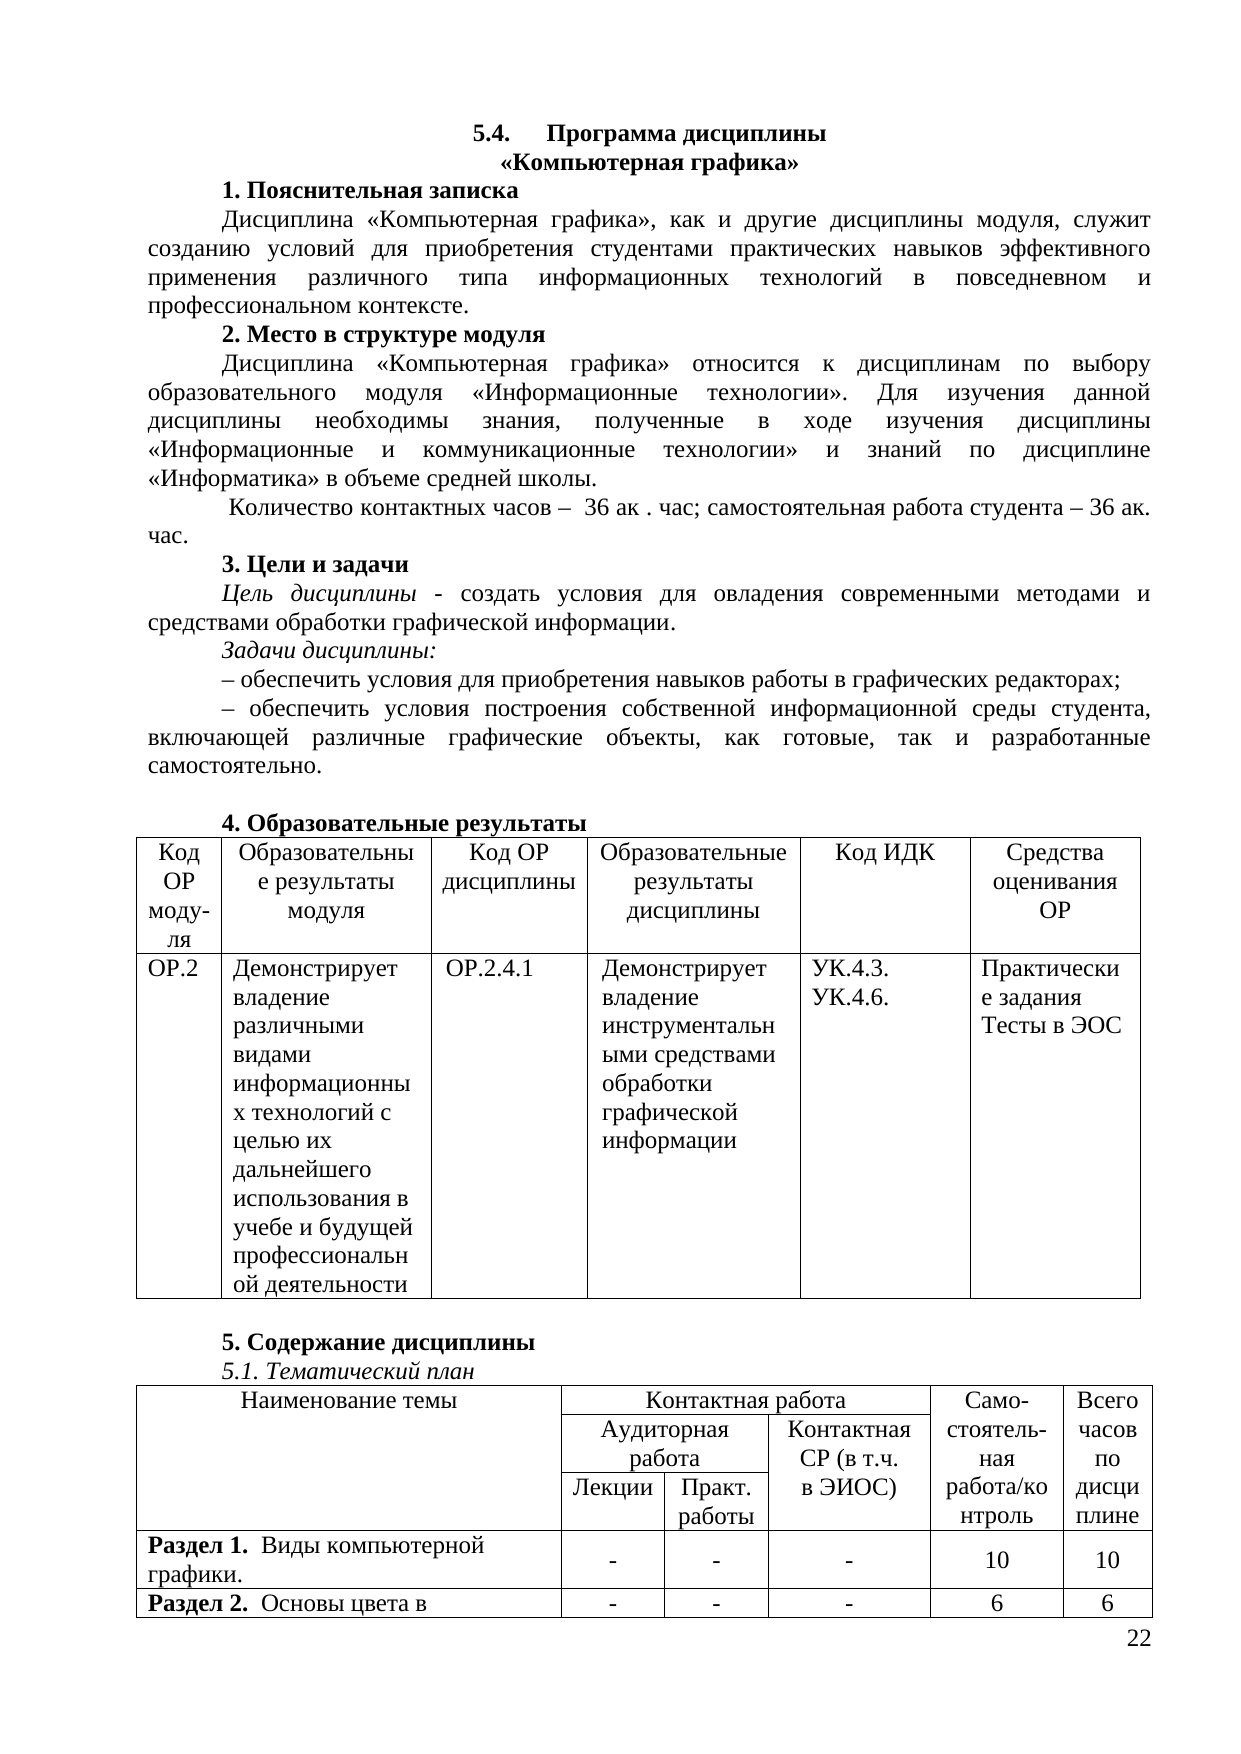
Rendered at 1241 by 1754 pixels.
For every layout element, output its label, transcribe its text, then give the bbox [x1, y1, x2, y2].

text Цель дисциплины - создать условия для овладения современными методами и средствами обработки графической информации. [148, 578, 1152, 636]
table_cell 6 [931, 1589, 1063, 1617]
table_cell ОР.2 [137, 954, 221, 1298]
text 5.1. Тематический план [148, 1356, 1152, 1385]
table_cell Раздел 1. Виды компьютерной графики. [137, 1531, 561, 1588]
table_cell Лекции [562, 1473, 664, 1530]
table_header Код ОР дисциплины [432, 838, 587, 952]
table_header Контактная работа [562, 1386, 930, 1414]
table_header Всего часов по дисциплине [1064, 1386, 1152, 1530]
table_cell Практ. работы [665, 1473, 768, 1530]
table_cell - [562, 1589, 664, 1617]
text – обеспечить условия для приобретения навыков работы в графических редакторах; [148, 664, 1152, 693]
text 2. Место в структуре модуля [148, 319, 1152, 348]
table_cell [137, 1589, 561, 1617]
table_cell - [769, 1531, 930, 1588]
table_cell 10 [1064, 1531, 1152, 1588]
table_header Образовательные результаты дисциплины [588, 838, 800, 952]
table_cell Практические задания Тесты в ЭОС [971, 954, 1140, 1298]
table_cell - [665, 1531, 768, 1588]
table_cell 6 [1064, 1589, 1152, 1617]
table_header Наименование темы [137, 1386, 561, 1530]
text Количество контактных часов – 36 ак . час; самостоятельная работа студента – 36 ак. час. [148, 492, 1152, 549]
text Дисциплина «Компьютерная графика», как и другие дисциплины модуля, служит созданию условий для приобретения студентами практических навыков эффективного применения различного типа информационных технологий в повседневном и профессиональном контексте. [148, 204, 1152, 319]
table_header Код ИДК [801, 838, 970, 952]
table_cell УК.4.3. УК.4.6. [801, 954, 970, 1298]
table_cell - [665, 1589, 768, 1617]
table_cell - [769, 1589, 930, 1617]
table_cell Аудиторная работа [562, 1415, 768, 1472]
table_cell Демонстрирует владение различными видами информационных технологий с целью их дальнейшего использования в учебе и будущей профессиональной деятельности [222, 954, 431, 1298]
table_cell 10 [931, 1531, 1063, 1588]
text Задачи дисциплины: [148, 636, 1152, 664]
table_cell - [562, 1531, 664, 1588]
subtitle 5.4. Программа дисциплины «Компьютерная графика» [148, 118, 1152, 176]
text 3. Цели и задачи [148, 549, 1152, 578]
table_cell Контактная СР (в т.ч. в ЭИОС) [769, 1415, 930, 1530]
text 4. Образовательные результаты [148, 808, 1152, 837]
table_cell ОР.2.4.1 [432, 954, 587, 1298]
table_header Само-стоятель-ная работа/контроль [931, 1386, 1063, 1530]
text 5. Содержание дисциплины [148, 1327, 1152, 1356]
table_header Средства оценивания ОР [971, 838, 1140, 952]
table_header Образовательные результаты модуля [222, 838, 431, 952]
text – обеспечить условия построения собственной информационной среды студента, включающей различные графические объекты, как готовые, так и разработанные самостоятельно. [148, 693, 1152, 779]
text Дисциплина «Компьютерная графика» относится к дисциплинам по выбору образовательного модуля «Информационные технологии». Для изучения данной дисциплины необходимы знания, полученные в ходе изучения дисциплины «Информационные и коммуникационные технологии» и знаний по дисциплине «Информатика» в объеме средней школы. [148, 348, 1152, 492]
text 1. Пояснительная записка [148, 176, 1152, 204]
table_cell Демонстрирует владение инструментальными средствами обработки графической информации [588, 954, 800, 1298]
table_header Код ОР моду-ля [137, 838, 221, 952]
